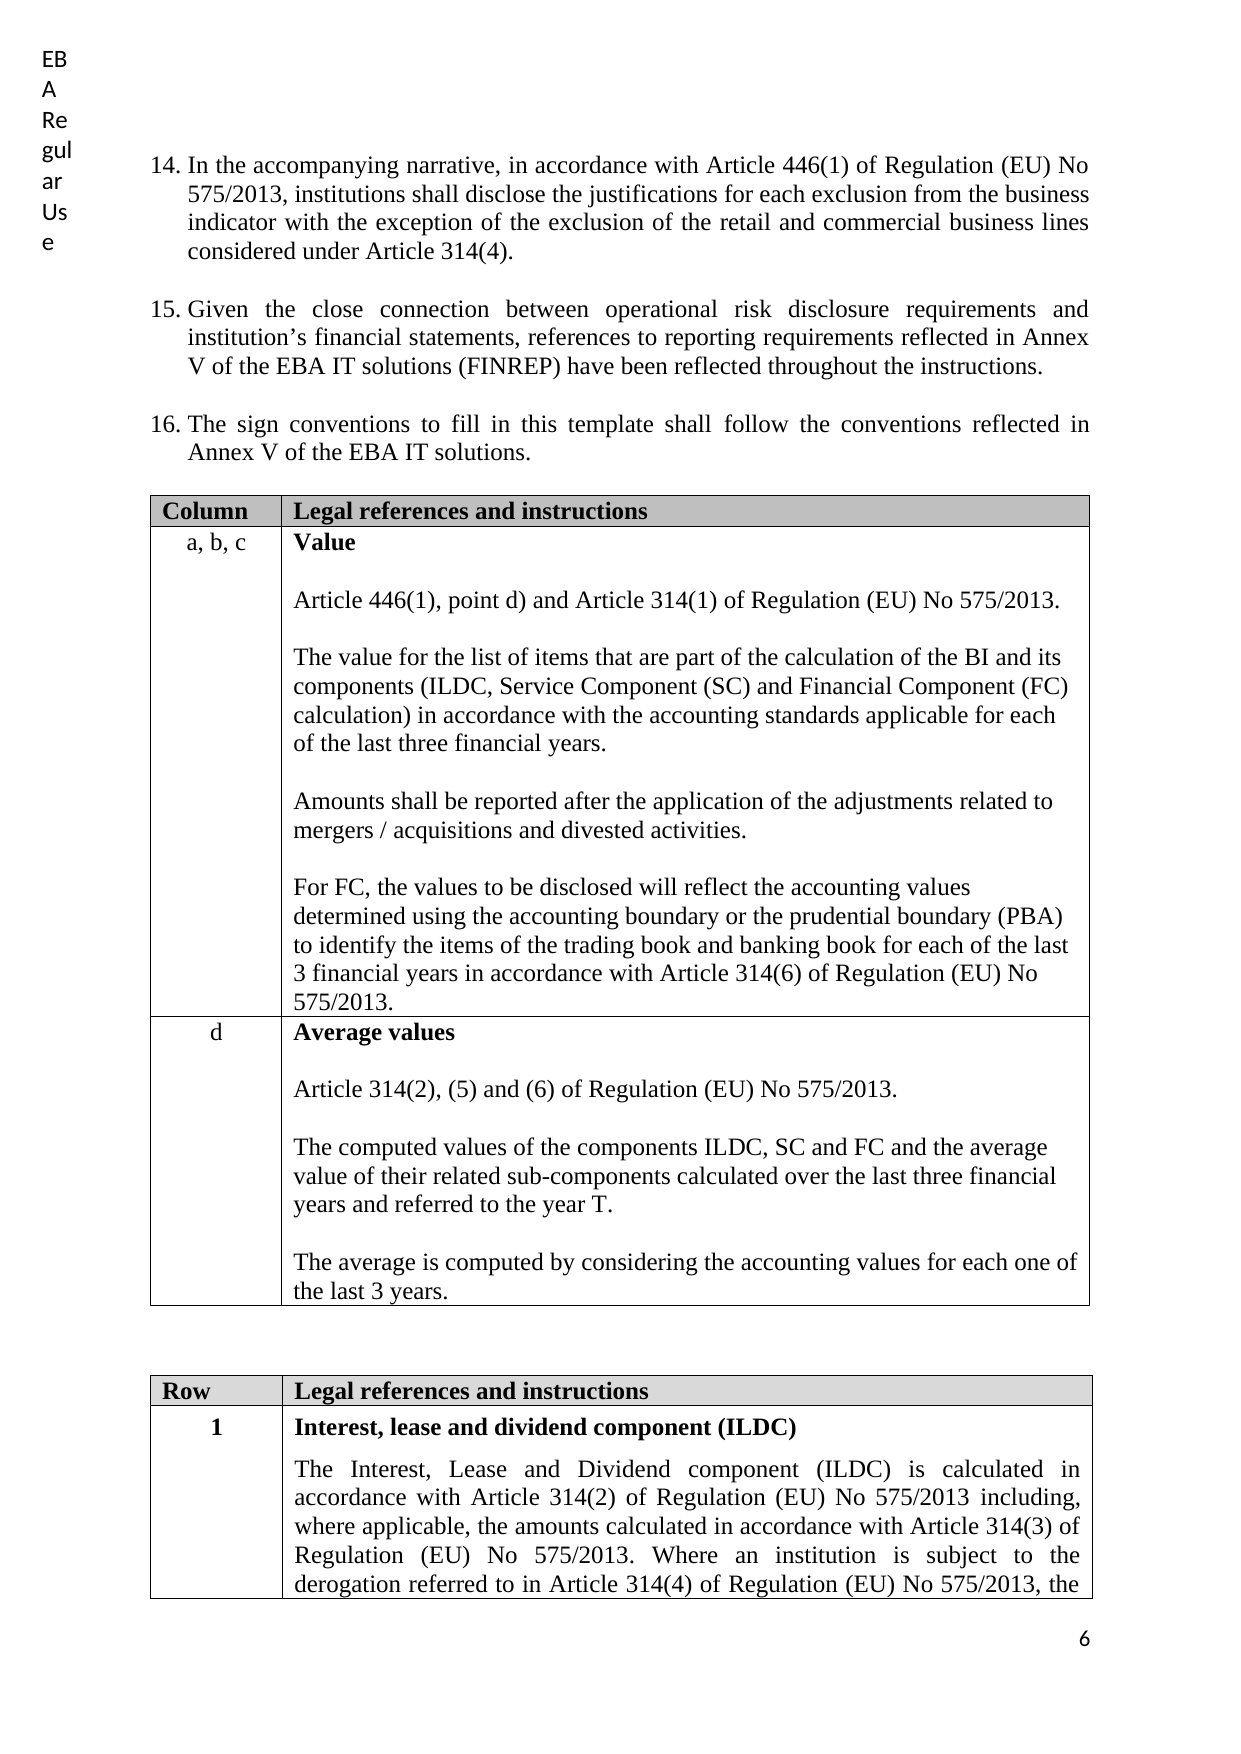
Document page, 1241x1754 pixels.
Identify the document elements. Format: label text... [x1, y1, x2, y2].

table_header Legal references and instructions [283, 1376, 1092, 1405]
list The sign conventions to fill in this template shall follow the conventions reflected in Annex V of the EBA IT solutions. [150, 409, 1090, 466]
list In the accompanying narrative, in accordance with Article 446(1) of Regulation (EU) No 575/2013, institutions shall disclose the justifications for each exclusion from the business indicator with the exception of the exclusion of the retail and commercial business lines considered under Article 314(4). [150, 150, 1090, 265]
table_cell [283, 1406, 1092, 1597]
table_header Column [151, 496, 281, 526]
table_cell Value Article 446(1), point d) and Article 314(1) of Regulation (EU) No 575/2013. The value for the list of items that are part of the calculation of the BI and its components (ILDC, Service Component (SC) and Financial Component (FC) calculation) in accordance with the accounting standards applicable for each of the last three financial years. Amounts shall be reported after the application of the adjustments related to mergers / acquisitions and divested activities. For FC, the values to be disclosed will reflect the accounting values determined using the accounting boundary or the prudential boundary (PBA) to identify the items of the trading book and banking book for each of the last 3 financial years in accordance with Article 314(6) of Regulation (EU) No 575/2013. [282, 527, 1089, 1016]
table_cell a, b, c [151, 527, 281, 1016]
list Given the close connection between operational risk disclosure requirements and institution’s financial statements, references to reporting requirements reflected in Annex V of the EBA IT solutions (FINREP) have been reflected throughout the instructions. [150, 294, 1090, 380]
table_cell d [151, 1017, 281, 1304]
table_header Row [151, 1376, 282, 1405]
table_header Legal references and instructions [282, 496, 1089, 526]
table_cell Average values Article 314(2), (5) and (6) of Regulation (EU) No 575/2013. The computed values of the components ILDC, SC and FC and the average value of their related sub-components calculated over the last three financial years and referred to the year T. The average is computed by considering the accounting values for each one of the last 3 years. [282, 1017, 1089, 1304]
table_cell 1 [151, 1406, 282, 1597]
